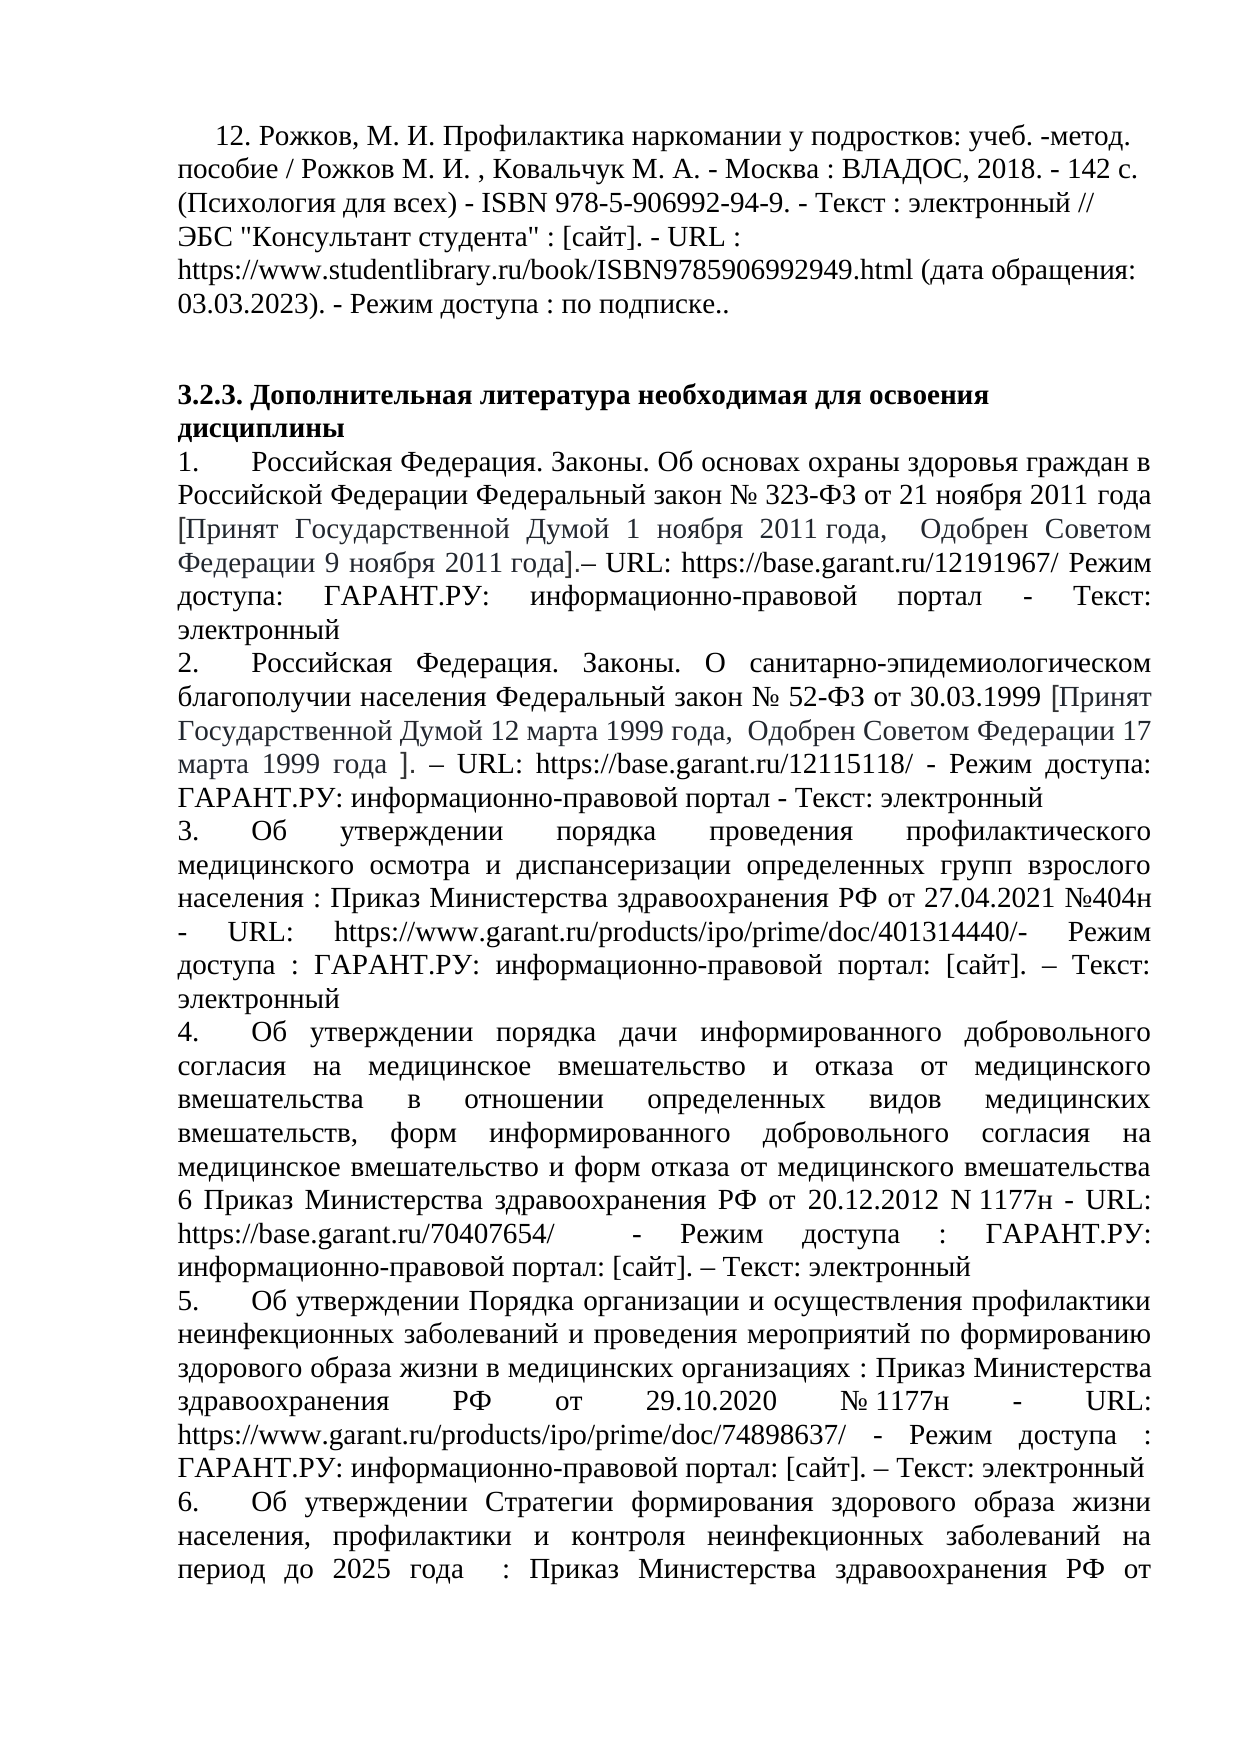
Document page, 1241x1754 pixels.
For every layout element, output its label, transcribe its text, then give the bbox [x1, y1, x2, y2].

list Об утверждении порядка проведения профилактического медицинского осмотра и диспансеризации определенных групп взрослого населения : Приказ Министерства здравоохранения РФ от 27.04.2021 №404н - URL: https://www.garant.ru/products/ipo/prime/doc/401314440/- Режим доступа : ГАРАНТ.РУ: информационно-правовой портал: [сайт]. – Текст: электронный [177, 813, 1152, 1014]
text 3.2.3. Дополнительная литература необходимая для освоения дисциплины [177, 377, 1152, 444]
list Об утверждении Порядка организации и осуществления профилактики неинфекционных заболеваний и проведения мероприятий по формированию здорового образа жизни в медицинских организациях : Приказ Министерства здравоохранения РФ от 29.10.2020 № 1177н - URL: https://www.garant.ru/products/ipo/prime/doc/74898637/ - Режим доступа : ГАРАНТ.РУ: информационно-правовой портал: [сайт]. – Текст: электронный [177, 1283, 1152, 1484]
text 12. Рожков, М. И. Профилактика наркомании у подростков: учеб. -метод. пособие / Рожков М. И. , Ковальчук М. А. - Москва : ВЛАДОС, 2018. - 142 с. (Психология для всех) - ISBN 978-5-906992-94-9. - Текст : электронный // ЭБС "Консультант студента" : [сайт]. - URL : https://www.studentlibrary.ru/book/ISBN9785906992949.html (дата обращения: 03.03.2023). - Режим доступа : по подписке.. [177, 118, 1152, 319]
list Об утверждении порядка дачи информированного добровольного согласия на медицинское вмешательство и отказа от медицинского вмешательства в отношении определенных видов медицинских вмешательств, форм информированного добровольного согласия на медицинское вмешательство и форм отказа от медицинского вмешательства 6 Приказ Министерства здравоохранения РФ от 20.12.2012 N 1177н - URL: https://base.garant.ru/70407654/ - Режим доступа : ГАРАНТ.РУ: информационно-правовой портал: [сайт]. – Текст: электронный [177, 1014, 1152, 1283]
list Российская Федерация. Законы. Об основах охраны здоровья граждан в Российской Федерации Федеральный закон № 323-ФЗ от 21 ноября 2011 года [Принят Государственной Думой 1 ноября 2011 года, Одобрен Советом Федерации 9 ноября 2011 года].– URL: https://base.garant.ru/12191967/ Режим доступа: ГАРАНТ.РУ: информационно-правовой портал - Текст: электронный [177, 444, 1152, 645]
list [177, 1484, 1152, 1585]
list Российская Федерация. Законы. О санитарно-эпидемиологическом благополучии населения Федеральный закон № 52-ФЗ от 30.03.1999 [Принят Государственной Думой 12 марта 1999 года, Одобрен Советом Федерации 17 марта 1999 года ]. – URL: https://base.garant.ru/12115118/ - Режим доступа: ГАРАНТ.РУ: информационно-правовой портал - Текст: электронный [177, 645, 1152, 813]
